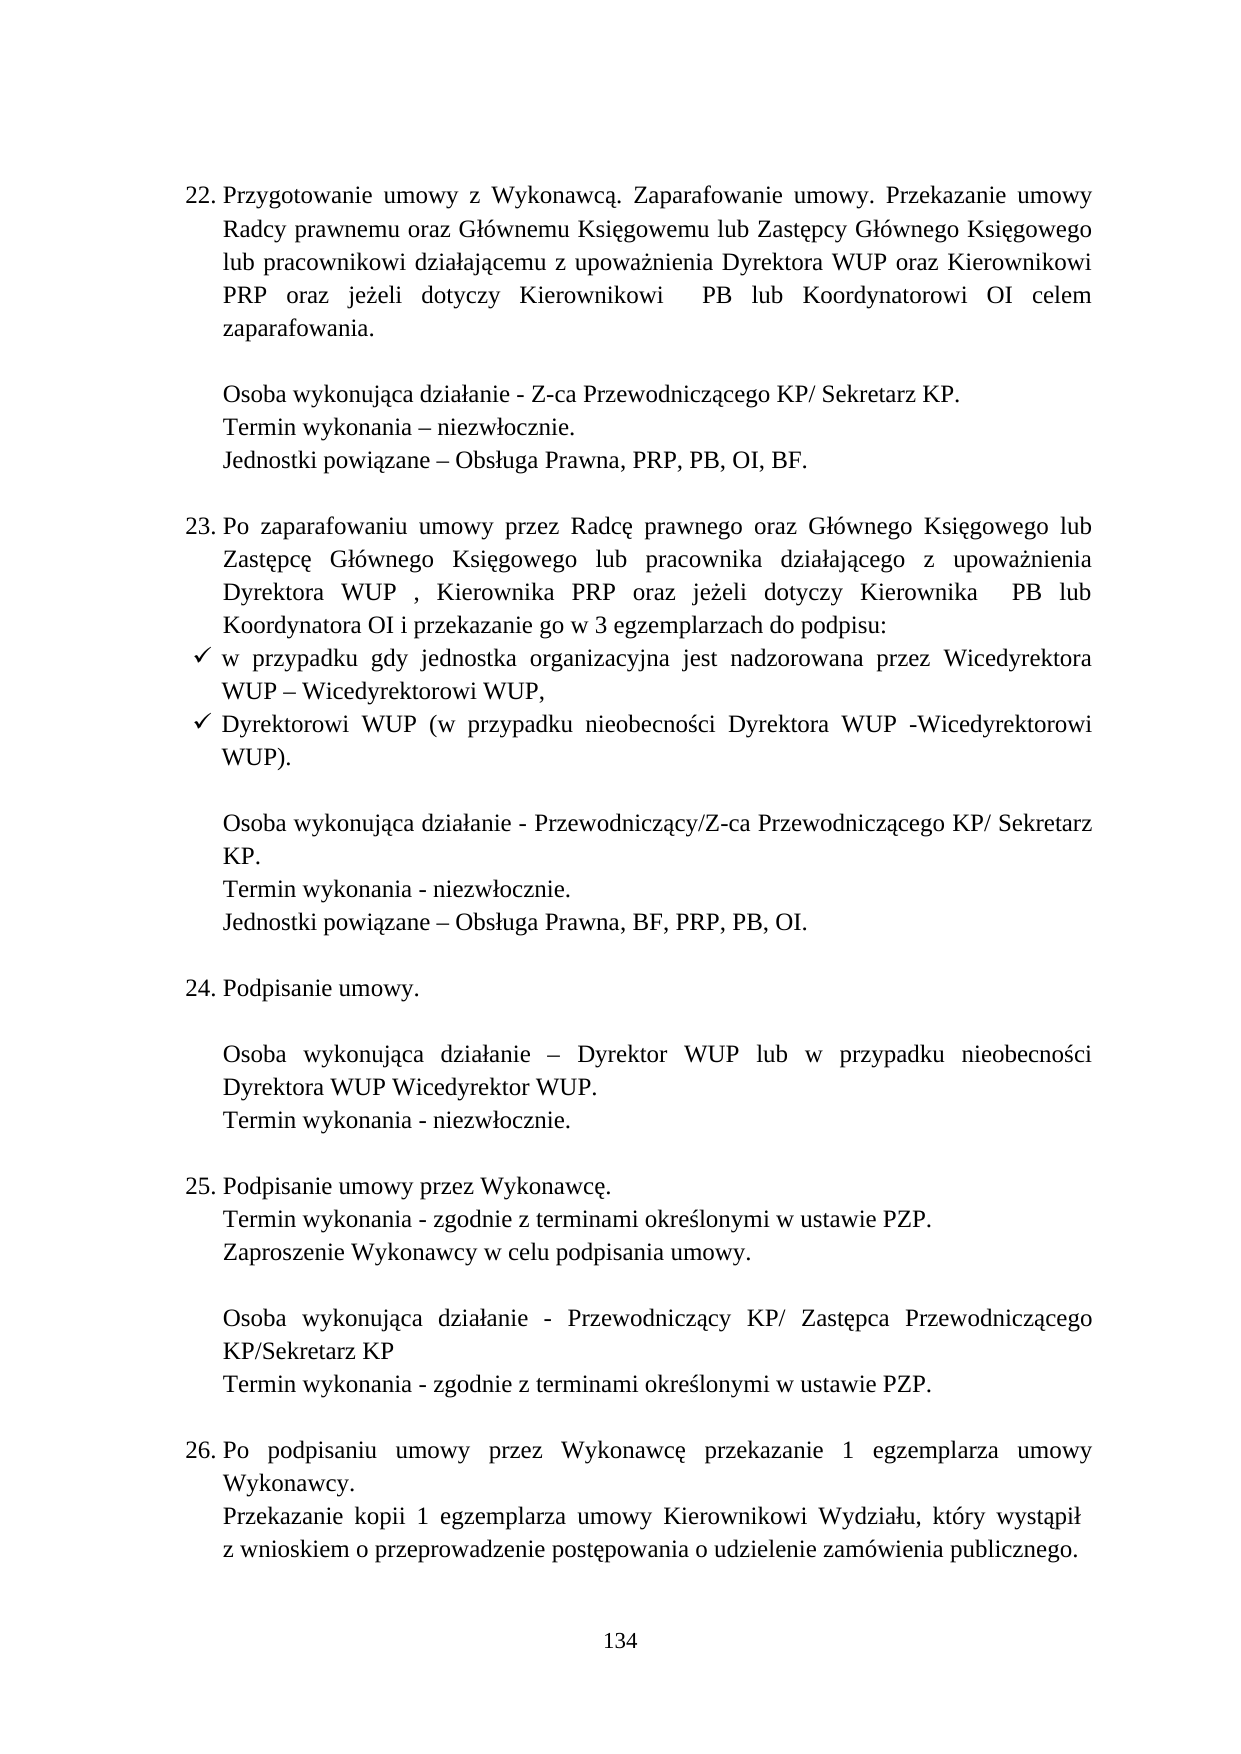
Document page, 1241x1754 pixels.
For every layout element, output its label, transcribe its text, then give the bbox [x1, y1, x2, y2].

list Osoba wykonująca działanie - Przewodniczący KP/ Zastępca Przewodniczącego KP/Sekretarz KP [223, 1303, 1093, 1365]
list Podpisanie umowy. [185, 973, 1093, 1002]
list Termin wykonania - niezwłocznie. [223, 874, 1093, 903]
list Termin wykonania - niezwłocznie. [223, 1105, 1093, 1134]
list Osoba wykonująca działanie - Z-ca Przewodniczącego KP/ Sekretarz KP. [223, 379, 1093, 407]
list Jednostki powiązane – Obsługa Prawna, PRP, PB, OI, BF. [223, 445, 1093, 473]
list Zaproszenie Wykonawcy w celu podpisania umowy. [223, 1237, 1093, 1266]
list Termin wykonania - zgodnie z terminami określonymi w ustawie PZP. [223, 1204, 1093, 1233]
list Przekazanie kopii 1 egzemplarza umowy Kierownikowi Wydziału, który wystąpił z wnioskiem o przeprowadzenie postępowania o udzielenie zamówienia publicznego. [223, 1501, 1093, 1563]
list Przygotowanie umowy z Wykonawcą. Zaparafowanie umowy. Przekazanie umowy Radcy prawnemu oraz Głównemu Księgowemu lub Zastępcy Głównego Księgowego lub pracownikowi działającemu z upoważnienia Dyrektora WUP oraz Kierownikowi PRP oraz jeżeli dotyczy Kierownikowi PB lub Koordynatorowi OI celem zaparafowania. [185, 181, 1093, 341]
list w przypadku gdy jednostka organizacyjna jest nadzorowana przez Wicedyrektora WUP – Wicedyrektorowi WUP, [192, 643, 1093, 705]
list Osoba wykonująca działanie – Dyrektor WUP lub w przypadku nieobecności Dyrektora WUP Wicedyrektor WUP. [223, 1039, 1093, 1101]
list Jednostki powiązane – Obsługa Prawna, BF, PRP, PB, OI. [223, 907, 1093, 936]
list Po zaparafowaniu umowy przez Radcę prawnego oraz Głównego Księgowego lub Zastępcę Głównego Księgowego lub pracownika działającego z upoważnienia Dyrektora WUP , Kierownika PRP oraz jeżeli dotyczy Kierownika PB lub Koordynatora OI i przekazanie go w 3 egzemplarzach do podpisu: [185, 511, 1093, 639]
list Dyrektorowi WUP (w przypadku nieobecności Dyrektora WUP -Wicedyrektorowi WUP). [192, 709, 1093, 771]
list Termin wykonania - zgodnie z terminami określonymi w ustawie PZP. [223, 1369, 1093, 1398]
list Osoba wykonująca działanie - Przewodniczący/Z-ca Przewodniczącego KP/ Sekretarz KP. [223, 808, 1093, 870]
list Termin wykonania – niezwłocznie. [223, 412, 1093, 441]
list Po podpisaniu umowy przez Wykonawcę przekazanie 1 egzemplarza umowy Wykonawcy. [185, 1435, 1093, 1497]
list Podpisanie umowy przez Wykonawcę. [185, 1171, 1093, 1200]
